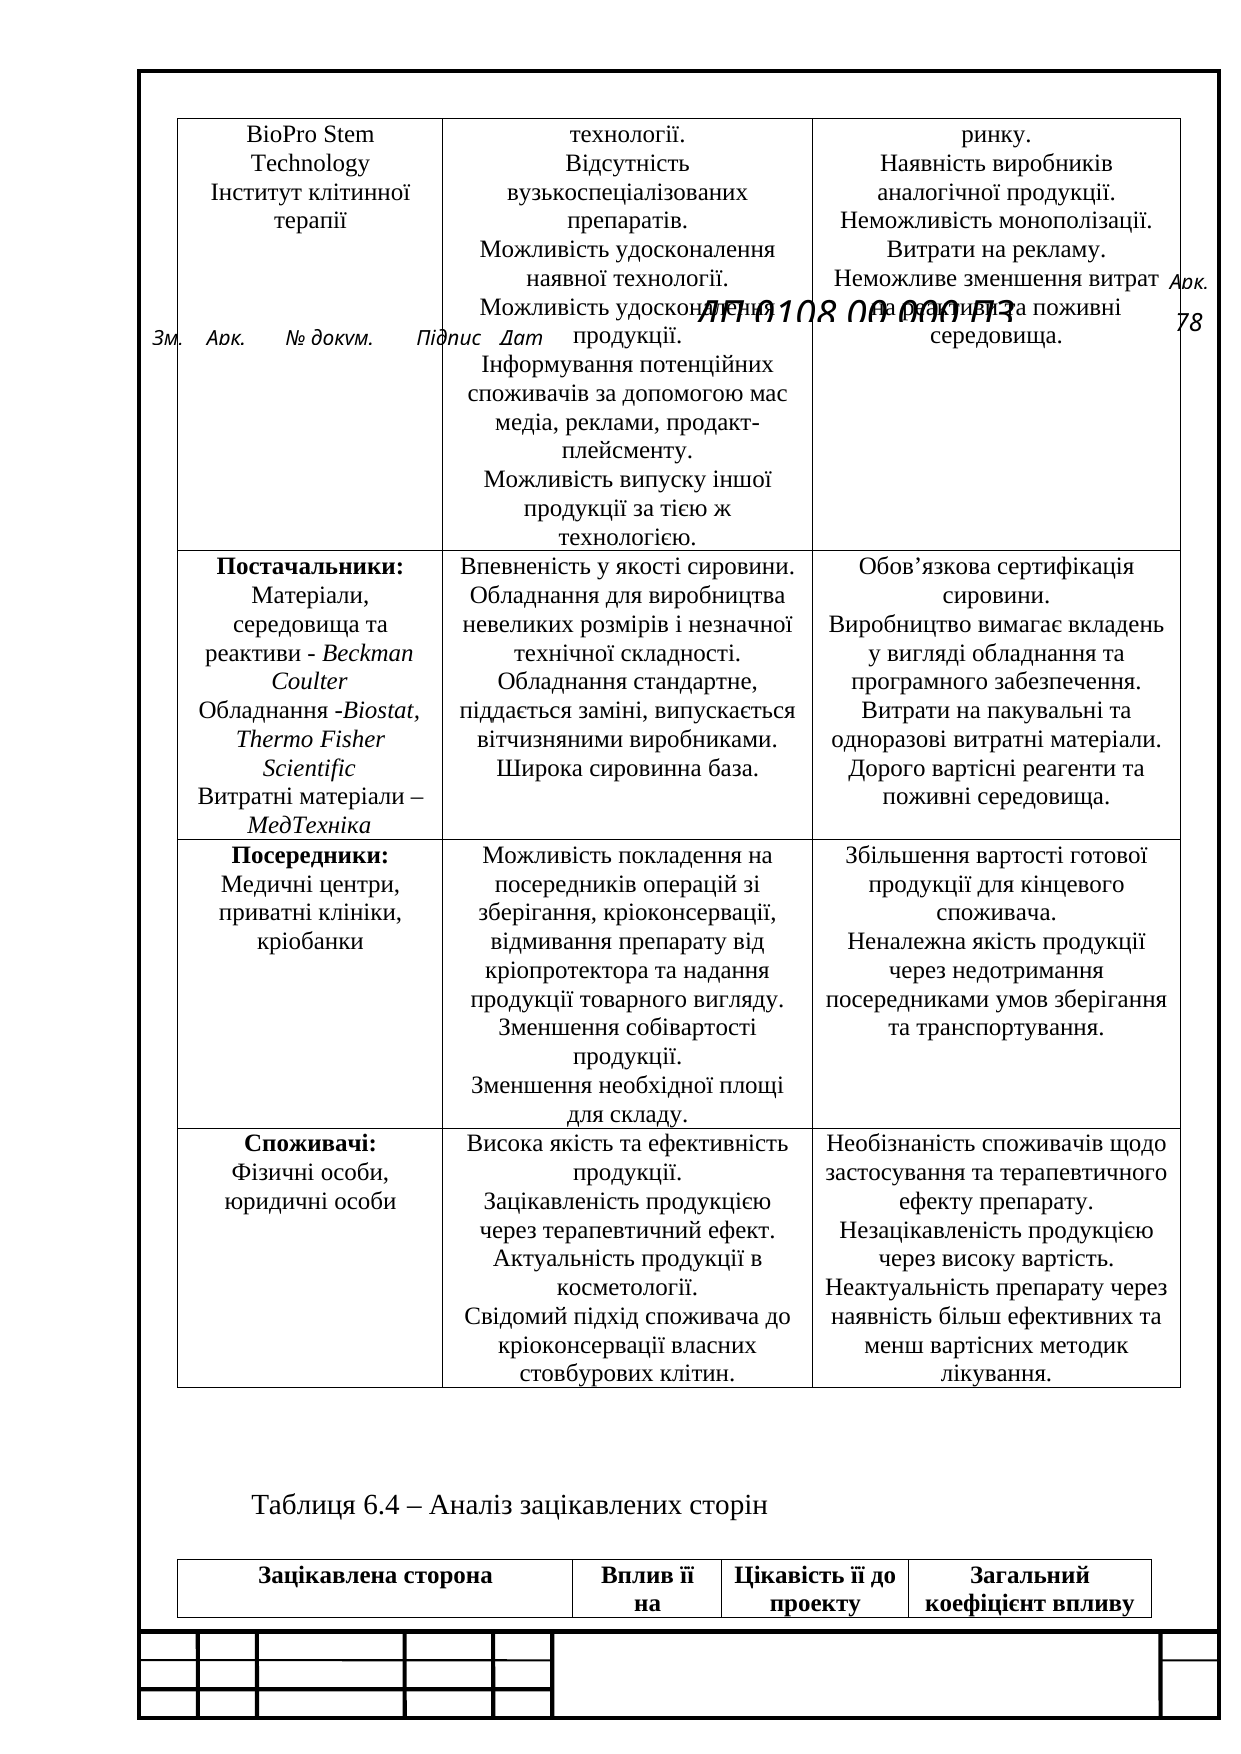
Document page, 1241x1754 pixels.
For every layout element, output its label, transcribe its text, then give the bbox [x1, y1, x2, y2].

table_cell Обов’язкова сертифікація сировини. Виробництво вимагає вкладень у вигляді обладнання та програмного забезпечення. Витрати на пакувальні та одноразові витратні матеріали. Дорого вартісні реагенти та поживні середовища. [813, 551, 1180, 839]
table_cell Збільшення вартості готової продукції для кінцевого споживача. Неналежна якість продукції через недотримання посередниками умов зберігання та транспортування. [813, 840, 1180, 1127]
table_cell Споживачі: Фізичні особи, юридичні особи [178, 1129, 442, 1387]
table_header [909, 1560, 1151, 1617]
table_cell Посередники: Медичні центри, приватні клініки, кріобанки [178, 840, 442, 1127]
table_cell Необізнаність споживачів щодо застосування та терапевтичного ефекту препарату. Незацікавленість продукцією через високу вартість. Неактуальність препарату через наявність більш ефективних та менш вартісних методик лікування. [813, 1129, 1180, 1387]
table_cell Постачальники: Матеріали, середовища та реактиви - Beckman Coulter Обладнання -Biostat, Thermo Fisher Scientific Витратні матеріали – МедТехніка [178, 551, 442, 839]
table_cell Можливість покладення на посередників операцій зі зберігання, кріоконсервації, відмивання препарату від кріопротектора та надання продукції товарного вигляду. Зменшення собівартості продукції. Зменшення необхідної площі для складу. [443, 840, 812, 1127]
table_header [573, 1560, 721, 1617]
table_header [722, 1560, 908, 1617]
table_cell Впевненість у якості сировини. Обладнання для виробництва невеликих розмірів і незначної технічної складності. Обладнання стандартне, піддається заміні, випускається вітчизняними виробниками. Широка сировинна база. [443, 551, 812, 839]
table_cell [443, 119, 812, 550]
table_header Зацікавлена сторона [178, 1560, 572, 1617]
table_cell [178, 119, 442, 550]
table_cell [813, 119, 1180, 550]
text Таблиця 6.4 – Аналіз зацікавлених сторін [177, 1487, 1181, 1521]
table_cell Висока якість та ефективність продукції. Зацікавленість продукцією через терапевтичний ефект. Актуальність продукції в косметології. Свідомий підхід споживача до кріоконсервації власних стовбурових клітин. [443, 1129, 812, 1387]
